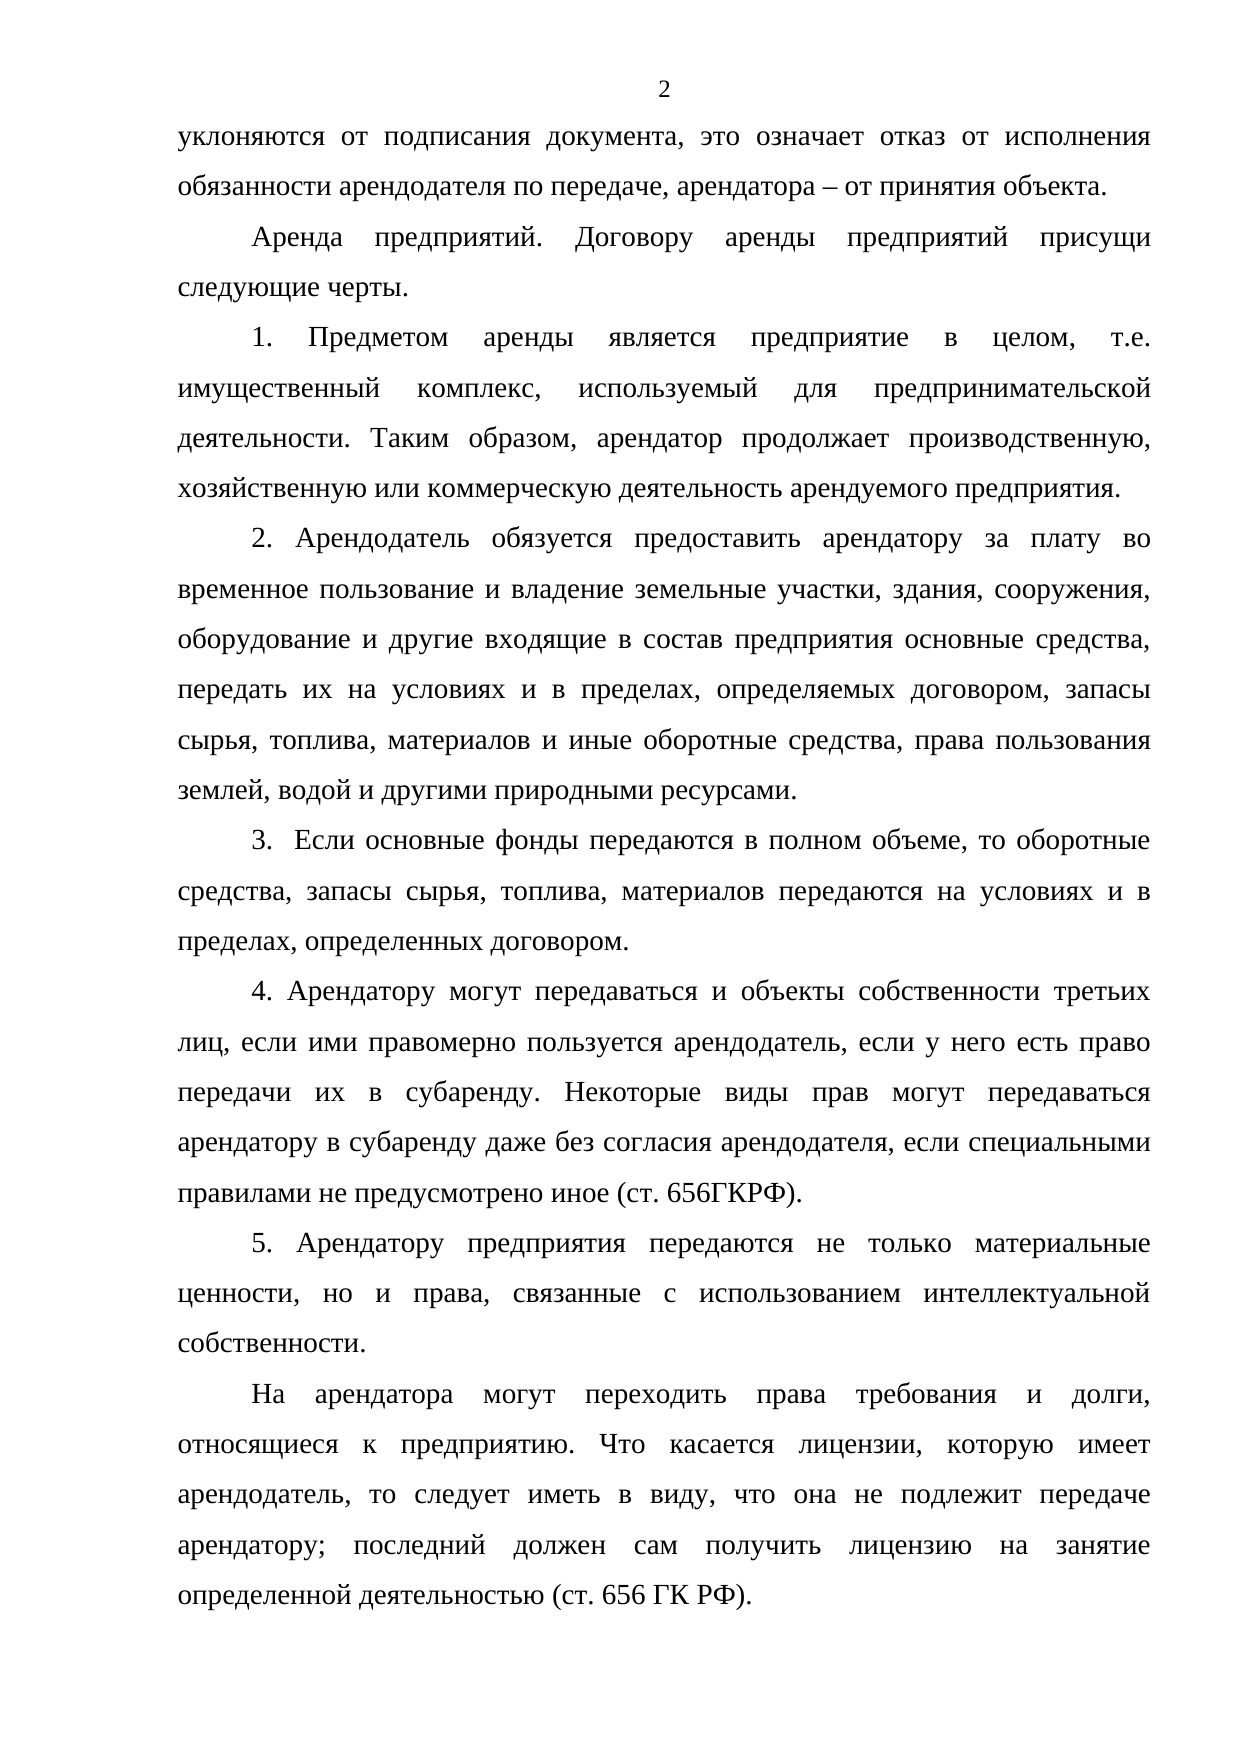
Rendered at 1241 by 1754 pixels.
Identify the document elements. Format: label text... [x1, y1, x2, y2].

text 1. Предметом аренды является предприятие в целом, т.е. имущественный комплекс, используемый для предпринимательской деятельности. Таким образом, арендатор продолжает производственную, хозяйственную или коммерческую деятельность арендуемого предприятия. [177, 319, 1152, 504]
text 4. Арендатору могут передаваться и объекты собственности третьих лиц, если ими правомерно пользуется арендодатель, если у него есть право передачи их в субаренду. Некоторые виды прав могут передаваться арендатору в субаренду даже без согласия арендодателя, если специальными правилами не предусмотрено иное (ст. 656ГКРФ). [177, 973, 1152, 1208]
text 3. Если основные фонды передаются в полном объеме, то оборотные средства, запасы сырья, топлива, материалов передаются на условиях и в пределах, определенных договором. [177, 822, 1152, 957]
text 5. Арендатору предприятия передаются не только материальные ценности, но и права, связанные с использованием интеллектуальной собственности. [177, 1225, 1152, 1359]
text На арендатора могут переходить права требования и долги, относящиеся к предприятию. Что касается лицензии, которую имеет арендодатель, то следует иметь в виду, что она не подлежит передаче арендатору; последний должен сам получить лицензию на занятие определенной деятельностью (ст. 656 ГК РФ). [177, 1376, 1152, 1611]
text 2. Арендодатель обязуется предоставить арендатору за плату во временное пользование и владение земельные участки, здания, сооружения, оборудование и другие входящие в состав предприятия основные средства, передать их на условиях и в пределах, определяемых договором, запасы сырья, топлива, материалов и иные оборотные средства, права пользования землей, водой и другими природными ресурсами. [177, 521, 1152, 806]
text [177, 118, 1152, 202]
text Аренда предприятий. Договору аренды предприятий присущи следующие черты. [177, 219, 1152, 303]
